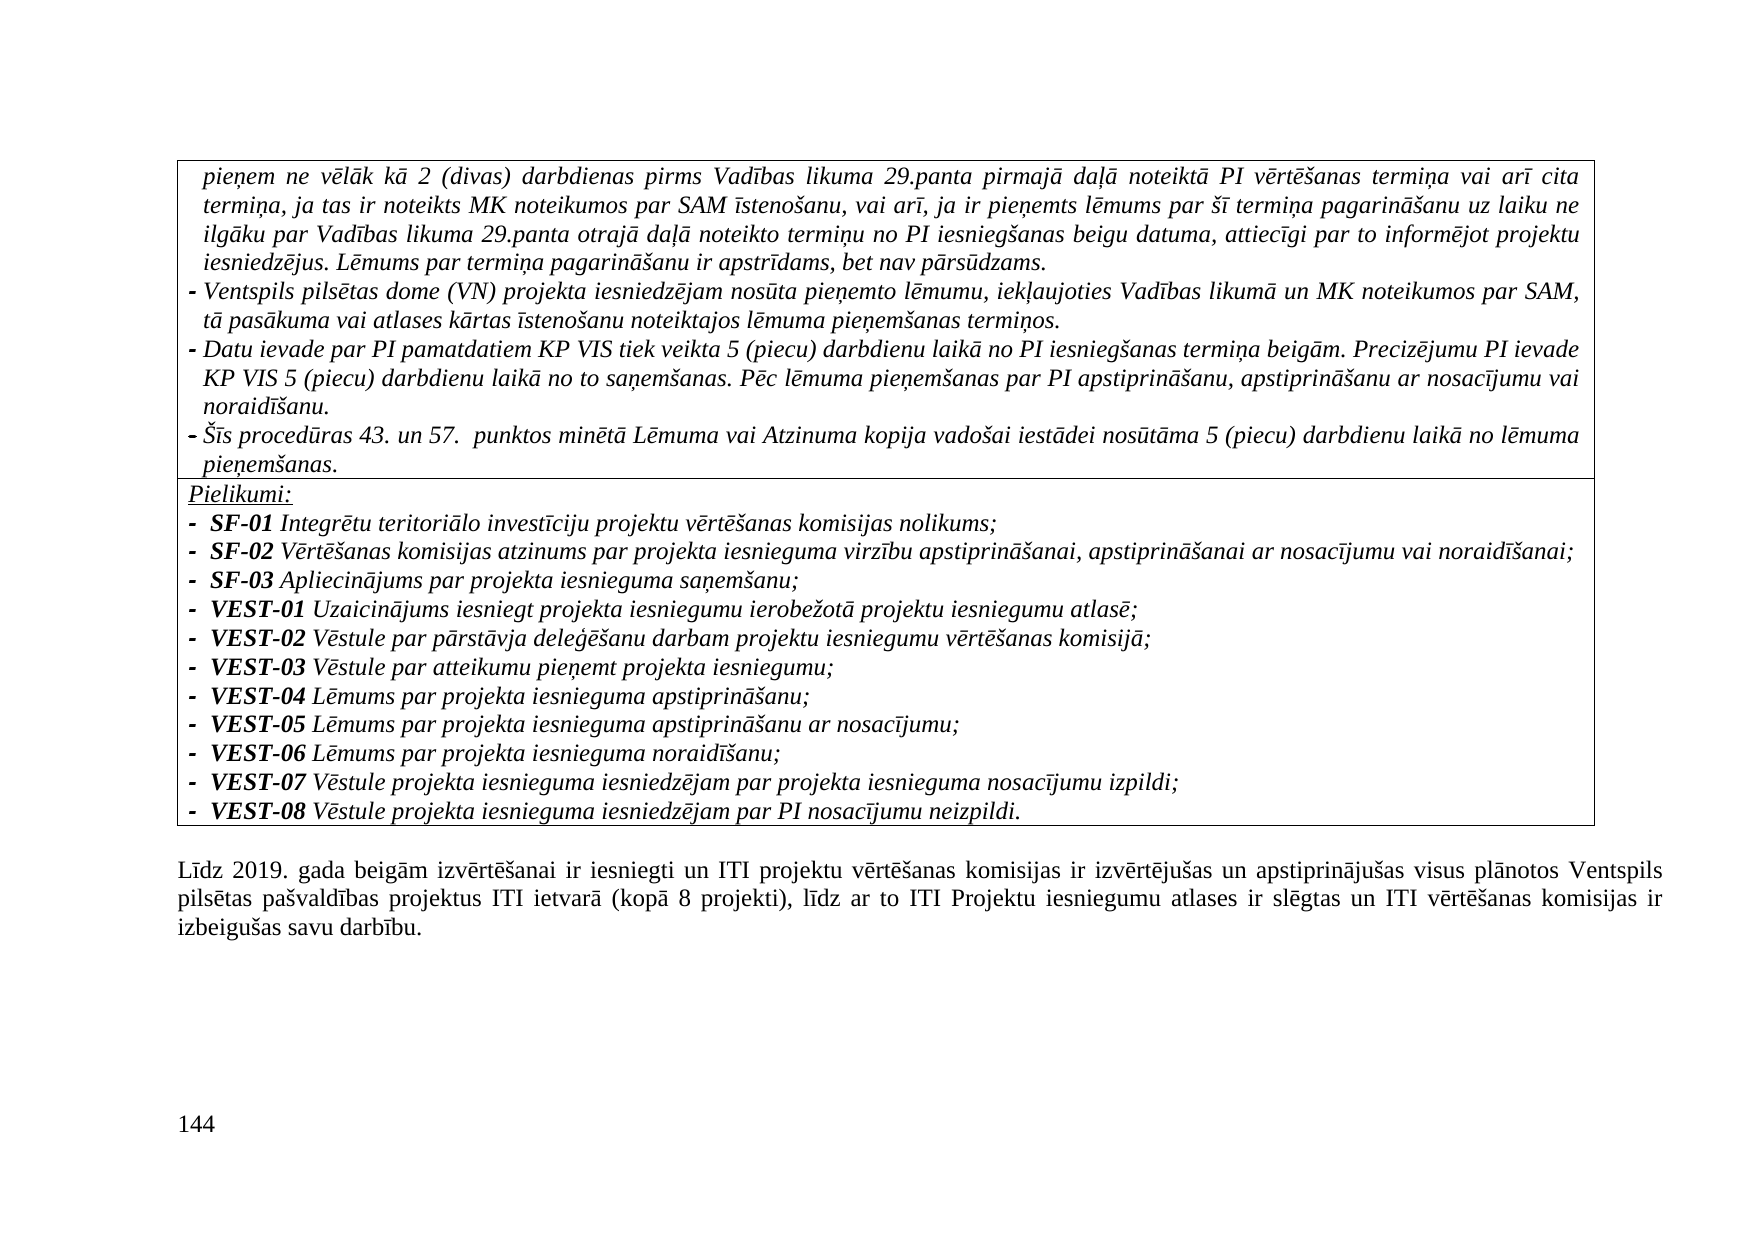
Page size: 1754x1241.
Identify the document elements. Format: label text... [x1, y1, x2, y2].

table_cell Pielikumi: SF-01 Integrētu teritoriālo investīciju projektu vērtēšanas komisijas nolikums; SF-02 Vērtēšanas komisijas atzinums par projekta iesnieguma virzību apstiprināšanai, apstiprināšanai ar nosacījumu vai noraidīšanai; SF-03 Apliecinājums par projekta iesnieguma saņemšanu; VEST-01 Uzaicinājums iesniegt projekta iesniegumu ierobežotā projektu iesniegumu atlasē; VEST-02 Vēstule par pārstāvja deleģēšanu darbam projektu iesniegumu vērtēšanas komisijā; VEST-03 Vēstule par atteikumu pieņemt projekta iesniegumu; VEST-04 Lēmums par projekta iesnieguma apstiprināšanu; VEST-05 Lēmums par projekta iesnieguma apstiprināšanu ar nosacījumu; VEST-06 Lēmums par projekta iesnieguma noraidīšanu; VEST-07 Vēstule projekta iesnieguma iesniedzējam par projekta iesnieguma nosacījumu izpildi; VEST-08 Vēstule projekta iesnieguma iesniedzējam par PI nosacījumu neizpildi. [178, 479, 1594, 825]
text Līdz 2019. gada beigām izvērtēšanai ir iesniegti un ITI projektu vērtēšanas komisijas ir izvērtējušas un apstiprinājušas visus plānotos Ventspils pilsētas pašvaldības projektus ITI ietvarā (kopā 8 projekti), līdz ar to ITI Projektu iesniegumu atlases ir slēgtas un ITI vērtēšanas komisijas ir izbeigušas savu darbību. [177, 855, 1665, 941]
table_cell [178, 161, 1594, 478]
